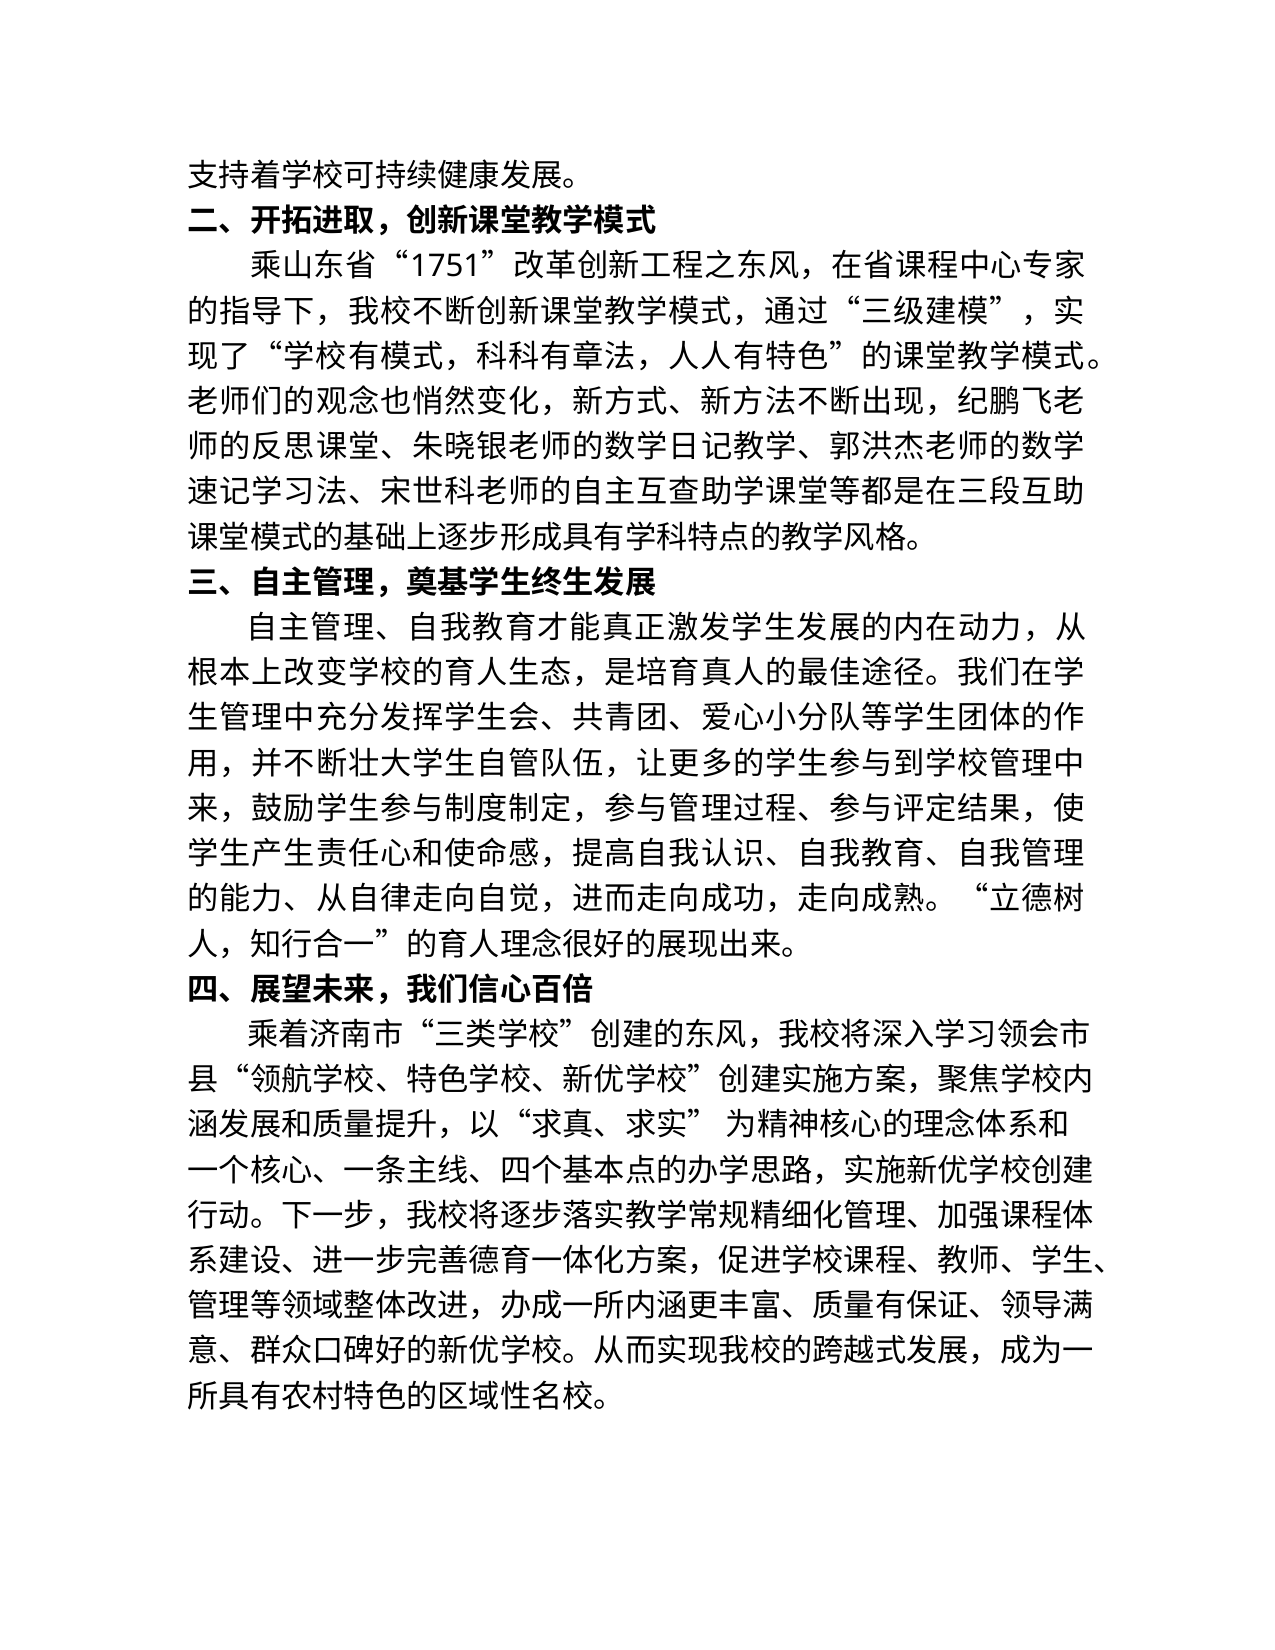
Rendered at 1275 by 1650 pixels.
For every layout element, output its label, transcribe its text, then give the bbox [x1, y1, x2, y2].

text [187, 150, 1087, 195]
text 四、展望未来，我们信心百倍 [187, 964, 1087, 1009]
text 乘山东省“1751”改革创新工程之东风，在省课程中心专家的指导下，我校不断创新课堂教学模式，通过“三级建模”，实现了“学校有模式，科科有章法，人人有特色”的课堂教学模式。老师们的观念也悄然变化，新方式、新方法不断出现，纪鹏飞老师的反思课堂、朱晓银老师的数学日记教学、郭洪杰老师的数学速记学习法、宋世科老师的自主互查助学课堂等都是在三段互助课堂模式的基础上逐步形成具有学科特点的教学风格。 [187, 240, 1087, 557]
text 乘着济南市“三类学校”创建的东风，我校将深入学习领会市县“领航学校、特色学校、新优学校”创建实施方案，聚焦学校内涵发展和质量提升，以“求真、求实” 为精神核心的理念体系和一个核心、一条主线、四个基本点的办学思路，实施新优学校创建行动。下一步，我校将逐步落实教学常规精细化管理、加强课程体系建设、进一步完善德育一体化方案，促进学校课程、教师、学生、管理等领域整体改进，办成一所内涵更丰富、质量有保证、领导满意、群众口碑好的新优学校。从而实现我校的跨越式发展，成为一所具有农村特色的区域性名校。 [187, 1009, 1098, 1416]
text 三、自主管理，奠基学生终生发展 [187, 557, 1087, 602]
text 自主管理、自我教育才能真正激发学生发展的内在动力，从根本上改变学校的育人生态，是培育真人的最佳途径。我们在学生管理中充分发挥学生会、共青团、爱心小分队等学生团体的作用，并不断壮大学生自管队伍，让更多的学生参与到学校管理中来，鼓励学生参与制度制定，参与管理过程、参与评定结果，使学生产生责任心和使命感，提高自我认识、自我教育、自我管理的能力、从自律走向自觉，进而走向成功，走向成熟。“立德树人，知行合一”的育人理念很好的展现出来。 [187, 602, 1087, 964]
text 二、开拓进取，创新课堂教学模式 [187, 195, 1098, 240]
